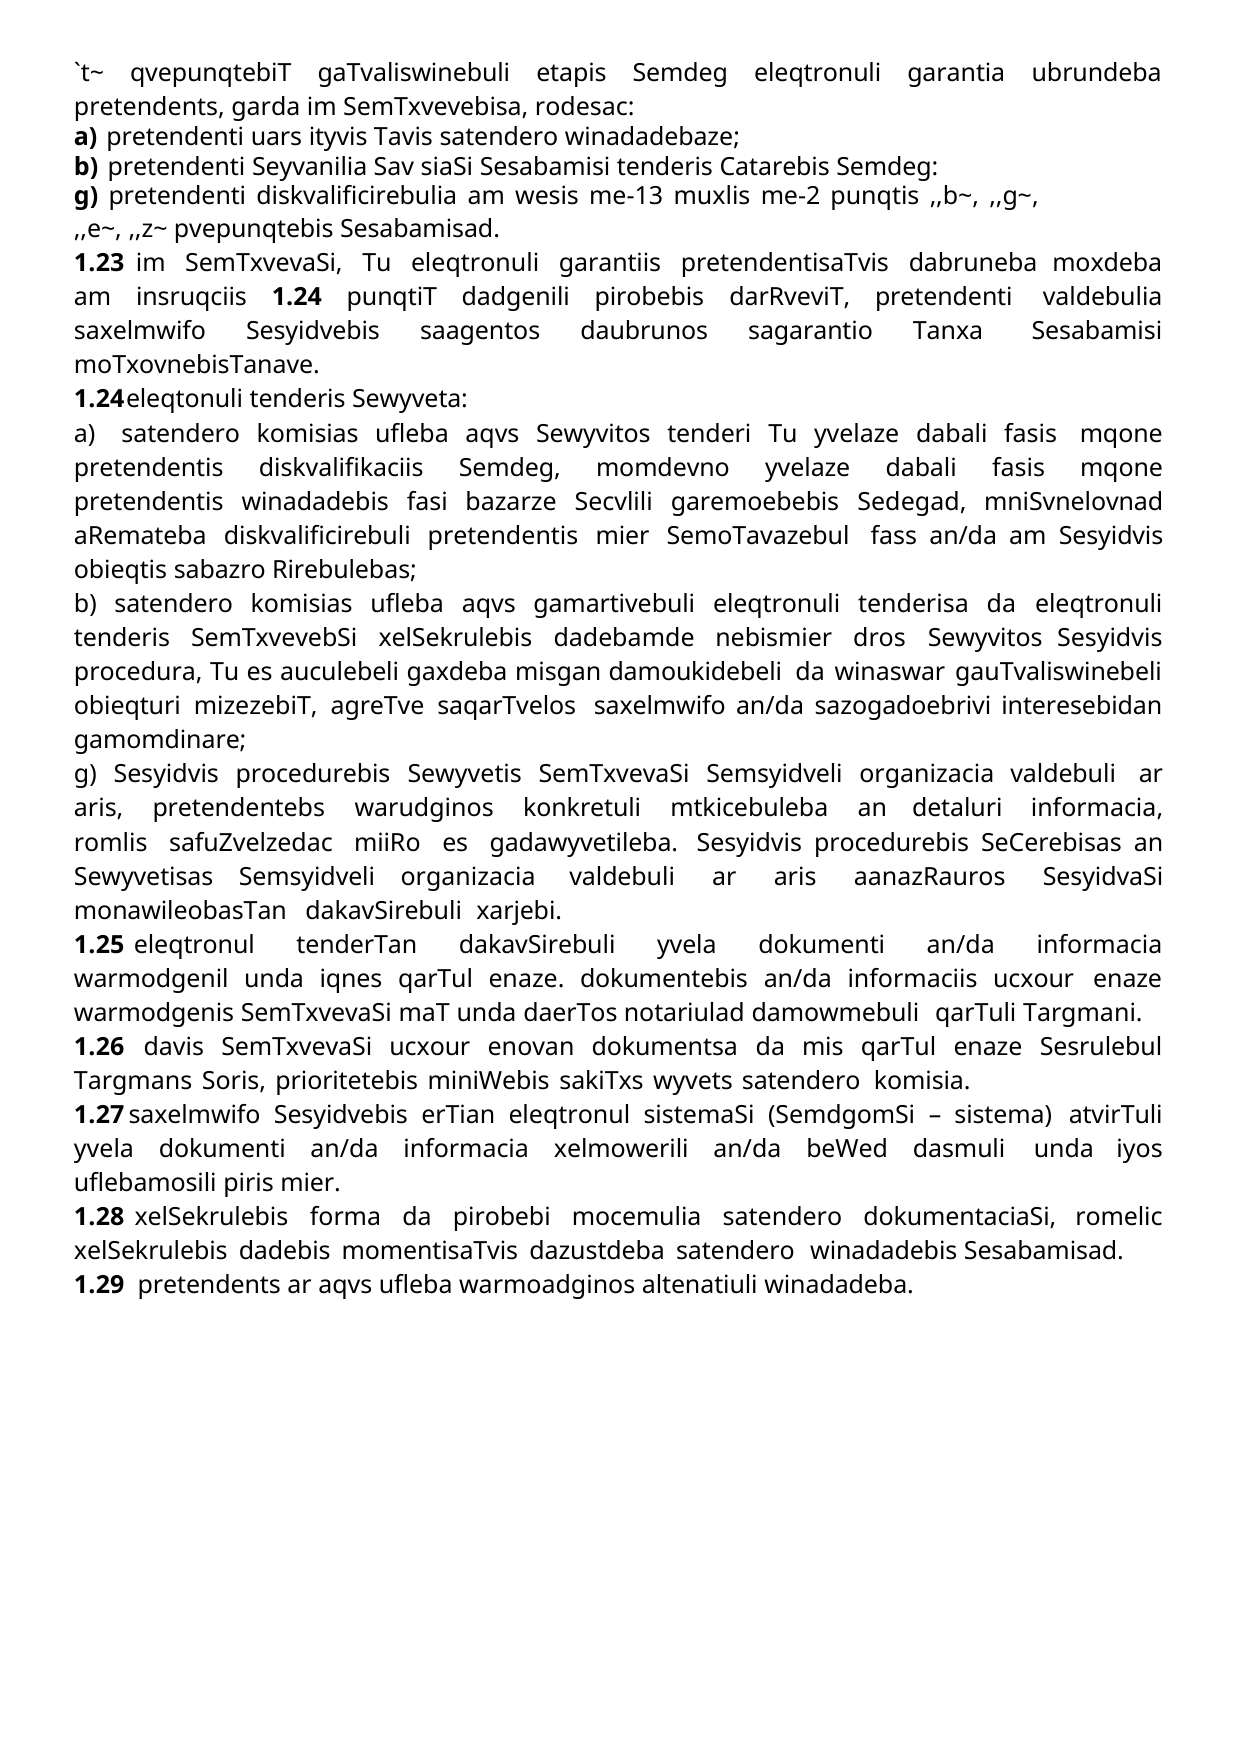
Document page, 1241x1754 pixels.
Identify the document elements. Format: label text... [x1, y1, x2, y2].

list eleqtonuli tenderis Sewyveta: [74, 381, 1173, 415]
list im SemTxvevaSi, Tu eleqtronuli garantiis pretendentisaTvis dabruneba moxdeba am insruqciis 1.24 punqtiT dadgenili pirobebis darRveviT, pretendenti valdebulia saxelmwifo Sesyidvebis saagentos daubrunos sagarantio Tanxa Sesabamisi moTxovnebisTanave. [74, 245, 1162, 381]
text `t~ qvepunqtebiT gaTvaliswinebuli etapis Semdeg eleqtronuli garantia ubrundeba pretendents, garda im SemTxvevebisa, rodesac: [74, 54, 1162, 122]
list satendero komisias ufleba aqvs gamartivebuli eleqtronuli tenderisa da eleqtronuli tenderis SemTxvevebSi xelSekrulebis dadebamde nebismier dros Sewyvitos Sesyidvis procedura, Tu es auculebeli gaxdeba misgan damoukidebeli da winaswar gauTvaliswinebeli obieqturi mizezebiT, agreTve saqarTvelos saxelmwifo an/da sazogadoebrivi interesebidan gamomdinare; [74, 586, 1163, 756]
list davis SemTxvevaSi ucxour enovan dokumentsa da mis qarTul enaze Sesrulebul Targmans Soris, prioritetebis miniWebis sakiTxs wyvets satendero komisia. [74, 1029, 1162, 1097]
list pretendenti Seyvanilia Sav siaSi Sesabamisi tenderis Catarebis Semdeg: [74, 152, 1173, 181]
list satendero komisias ufleba aqvs Sewyvitos tenderi Tu yvelaze dabali fasis mqone pretendentis diskvalifikaciis Semdeg, momdevno yvelaze dabali fasis mqone pretendentis winadadebis fasi bazarze Secvlili garemoebebis Sedegad, mniSvnelovnad aRemateba diskvalificirebuli pretendentis mier SemoTavazebul fass an/da am Sesyidvis obieqtis sabazro Rirebulebas; [74, 415, 1163, 586]
list xelSekrulebis forma da pirobebi mocemulia satendero dokumentaciaSi, romelic xelSekrulebis dadebis momentisaTvis dazustdeba satendero winadadebis Sesabamisad. [74, 1199, 1163, 1267]
list eleqtronul tenderTan dakavSirebuli yvela dokumenti an/da informacia warmodgenil unda iqnes qarTul enaze. dokumentebis an/da informaciis ucxour enaze warmodgenis SemTxvevaSi maT unda daerTos notariulad damowmebuli qarTuli Targmani. [74, 926, 1162, 1028]
list pretendents ar aqvs ufleba warmoadginos altenatiuli winadadeba. [74, 1267, 1173, 1301]
list pretendenti uars ityvis Tavis satendero winadadebaze; [74, 122, 1173, 152]
text g) Sesyidvis procedurebis Sewyvetis SemTxvevaSi Semsyidveli organizacia valdebuli ar aris, pretendentebs warudginos konkretuli mtkicebuleba an detaluri informacia, romlis safuZvelzedac miiRo es gadawyvetileba. Sesyidvis procedurebis SeCerebisas an Sewyvetisas Semsyidveli organizacia valdebuli ar aris aanazRauros SesyidvaSi monawileobasTan dakavSirebuli xarjebi. [74, 756, 1163, 926]
list saxelmwifo Sesyidvebis erTian eleqtronul sistemaSi (SemdgomSi – sistema) atvirTuli yvela dokumenti an/da informacia xelmowerili an/da beWed dasmuli unda iyos uflebamosili piris mier. [74, 1097, 1163, 1199]
text ,,e~, ,,z~ pvepunqtebis Sesabamisad. [74, 211, 1173, 244]
text g) pretendenti diskvalificirebulia am wesis me-13 muxlis me-2 punqtis ,,b~, ,,g~, [74, 181, 1173, 210]
